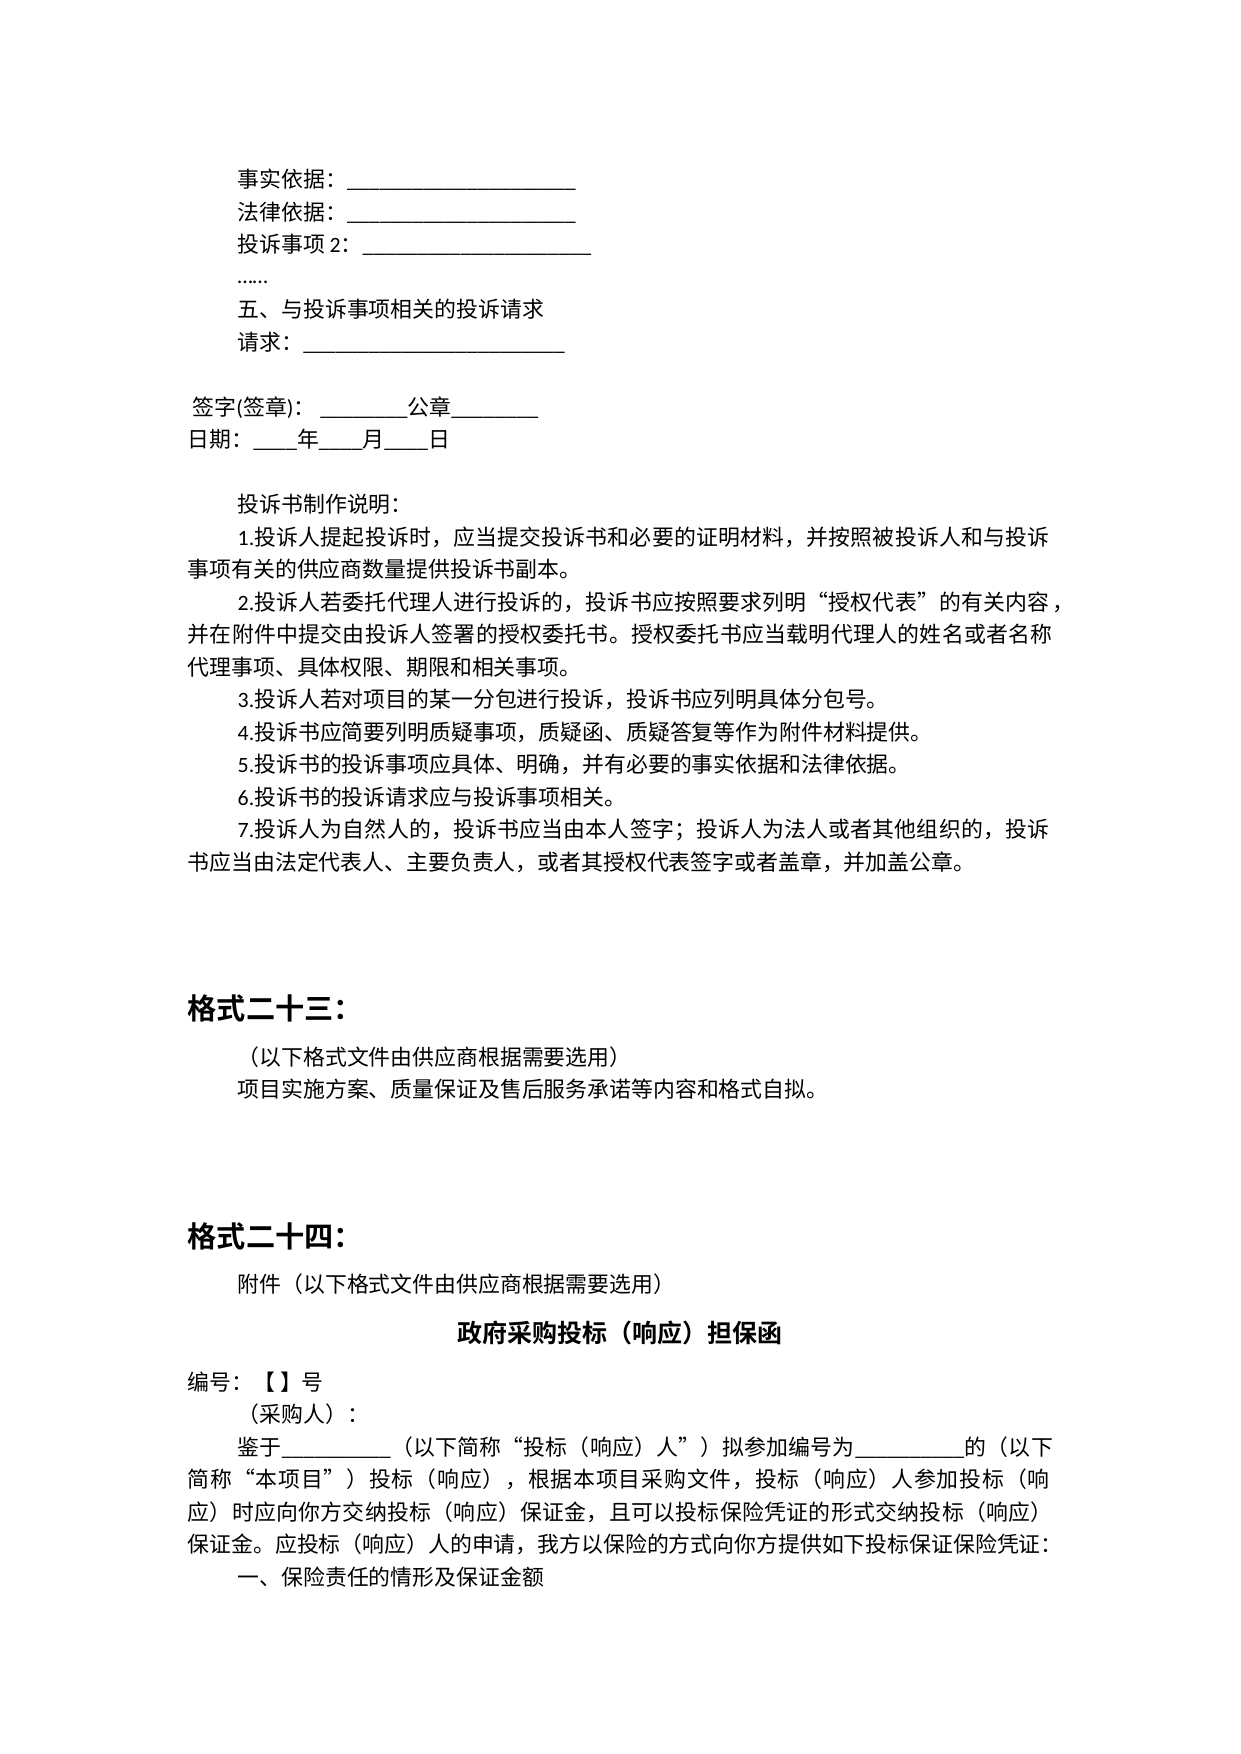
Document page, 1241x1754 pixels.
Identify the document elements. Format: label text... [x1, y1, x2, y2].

text 6.投诉书的投诉请求应与投诉事项相关。 [187, 779, 1053, 812]
text 2.投诉人若委托代理人进行投诉的，投诉书应按照要求列明“授权代表”的有关内容，并在附件中提交由投诉人签署的授权委托书。授权委托书应当载明代理人的姓名或者名称、代理事项、具体权限、期限和相关事项。 [187, 584, 1053, 682]
text 事实依据：_____________________ [187, 162, 1053, 194]
text 一、保险责任的情形及保证金额 [187, 1559, 1053, 1592]
text 格式二十三： [187, 974, 1053, 1039]
text 项目实施方案、质量保证及售后服务承诺等内容和格式自拟。 [187, 1072, 1053, 1104]
text 4.投诉书应简要列明质疑事项，质疑函、质疑答复等作为附件材料提供。 [187, 714, 1053, 747]
text …… [187, 259, 1053, 292]
text 政府采购投标（响应）担保函 [187, 1299, 1053, 1364]
text （采购人）： [187, 1397, 1053, 1429]
text 请求：________________________ [187, 324, 1053, 357]
text 7.投诉人为自然人的，投诉书应当由本人签字；投诉人为法人或者其他组织的，投诉书应当由法定代表人、主要负责人，或者其授权代表签字或者盖章，并加盖公章。 [187, 812, 1053, 877]
text 投诉事项2：_____________________ [187, 227, 1053, 259]
text 格式二十四： [187, 1202, 1053, 1267]
text 五、与投诉事项相关的投诉请求 [187, 292, 1053, 324]
text 1.投诉人提起投诉时，应当提交投诉书和必要的证明材料，并按照被投诉人和与投诉事项有关的供应商数量提供投诉书副本。 [187, 519, 1053, 584]
text 3.投诉人若对项目的某一分包进行投诉，投诉书应列明具体分包号。 [187, 682, 1053, 714]
text 法律依据：_____________________ [187, 194, 1053, 227]
text 投诉书制作说明： [187, 487, 1053, 519]
text （以下格式文件由供应商根据需要选用） [187, 1039, 1053, 1072]
text 日期：____年____月____日 [187, 422, 1053, 454]
text 编号：【 】号 [187, 1364, 1053, 1397]
text 鉴于__________（以下简称“投标（响应）人”）拟参加编号为__________的（以下简称“本项目”）投标（响应），根据本项目采购文件，投标（响应）人参加投标（响应）时应向你方交纳投标（响应）保证金，且可以投标保险凭证的形式交纳投标（响应）保证金。应投标（响应）人的申请，我方以保险的方式向你方提供如下投标保证保险凭证： [187, 1429, 1053, 1559]
text 附件（以下格式文件由供应商根据需要选用） [187, 1267, 1053, 1299]
text 5.投诉书的投诉事项应具体、明确，并有必要的事实依据和法律依据。 [187, 747, 1053, 779]
text 签字(签章)： ________公章________ [187, 389, 1053, 422]
